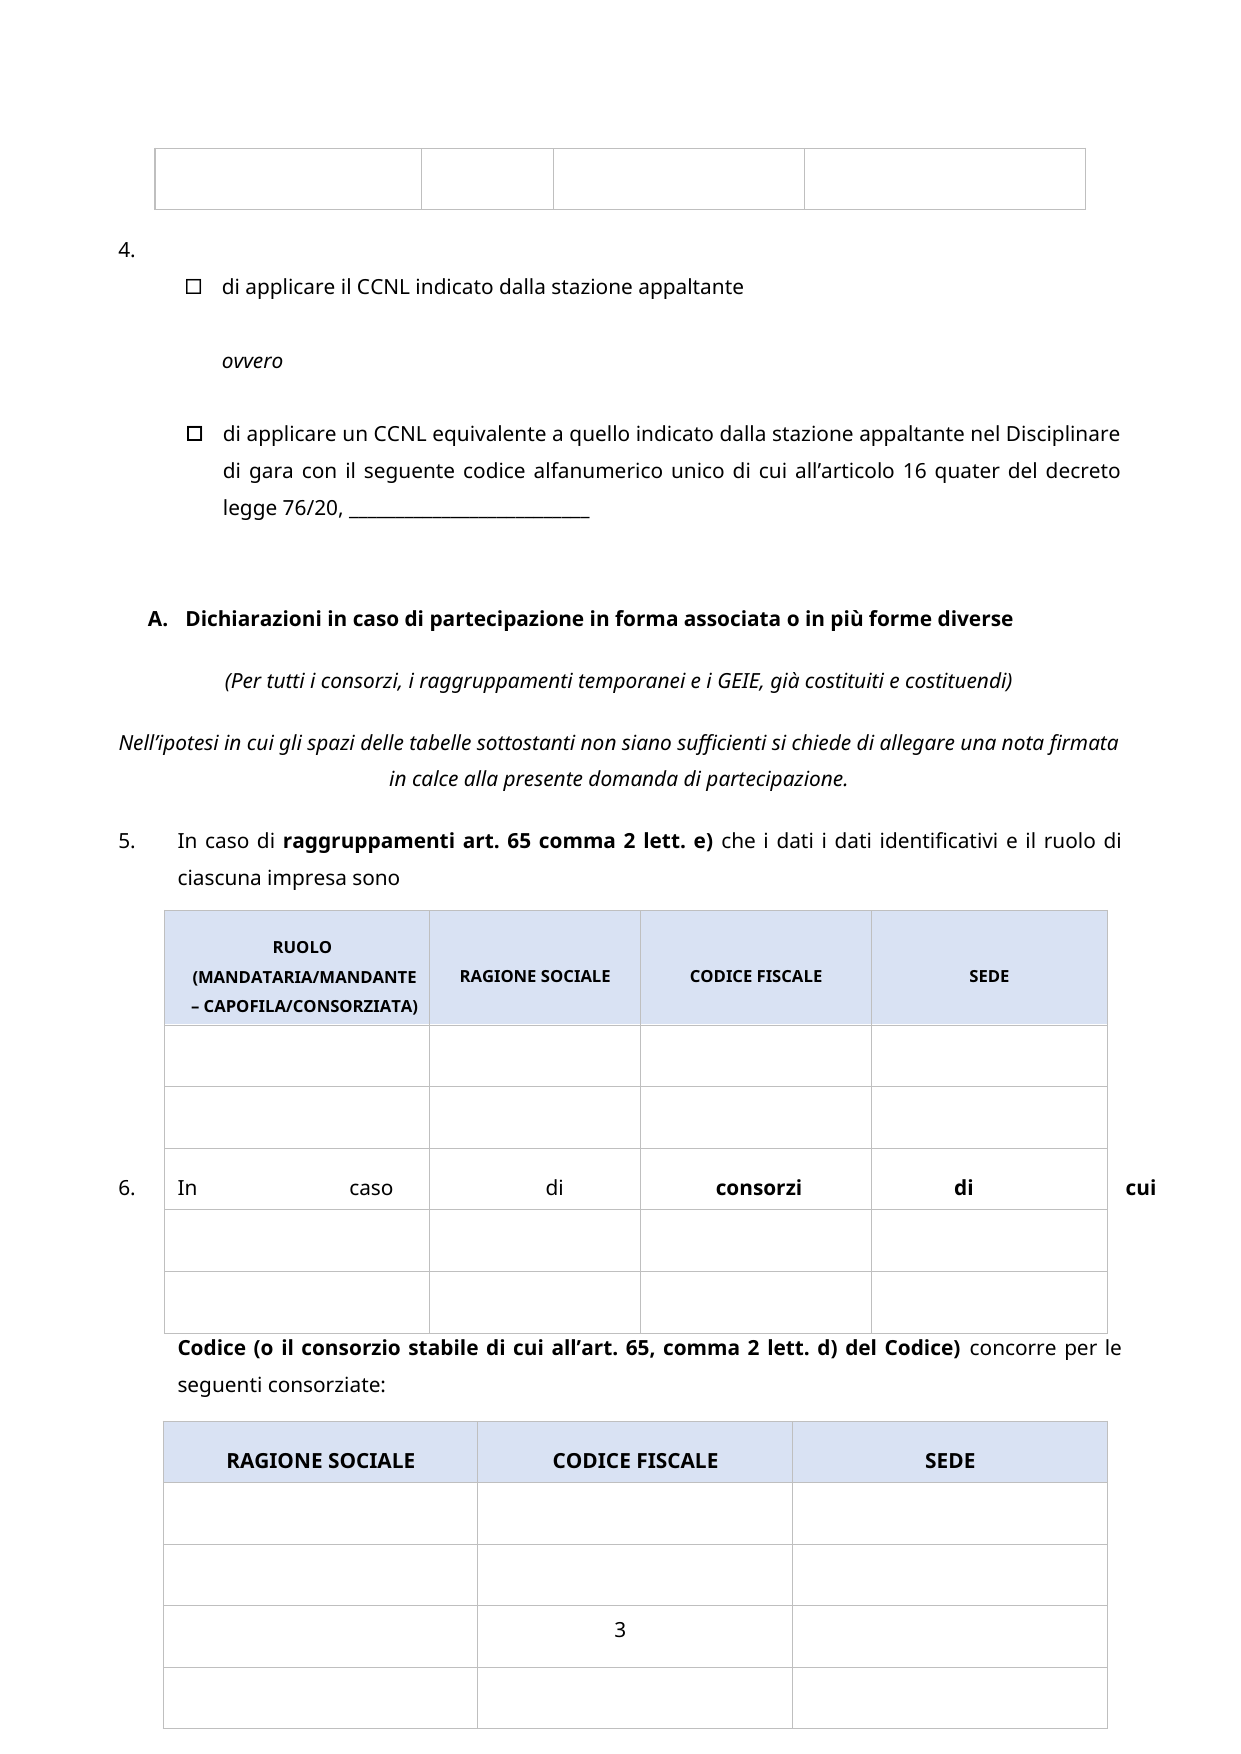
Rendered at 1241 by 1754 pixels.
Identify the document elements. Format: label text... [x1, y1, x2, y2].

table_cell [430, 1149, 640, 1209]
table_cell [641, 1272, 871, 1332]
table_cell [641, 1026, 871, 1086]
table_header SEDE [793, 1422, 1107, 1482]
table_cell [165, 1149, 429, 1209]
table_cell [805, 149, 1085, 209]
table_cell [430, 1272, 640, 1332]
table_cell [164, 1606, 477, 1667]
table_cell [164, 1483, 477, 1544]
list In caso di consorzi di cui all’art. 65, comma 2 lett. b), c) e d), del Codice, che il consorzio di cooperative e imprese artigiane di cui all’art. 65, comma 2 lett. b) e c) del Codice (o il consorzio stabile di cui all’art. 65, comma 2 lett. d) del Codice) concorre per le seguenti consorziate: [118, 1173, 1122, 1399]
table_cell [478, 1606, 792, 1667]
table_header RAGIONE SOCIALE [164, 1422, 477, 1482]
table_cell [872, 1149, 1107, 1209]
table_cell [422, 149, 553, 209]
list di applicare il CCNL indicato dalla stazione appaltante [184, 272, 1122, 301]
table_cell [641, 1149, 871, 1209]
table_cell [430, 1087, 640, 1148]
table_cell [430, 1210, 640, 1271]
table_cell [478, 1668, 792, 1728]
table_cell [165, 1026, 429, 1086]
table_header RUOLO (MANDATARIA/MANDANTE – CAPOFILA/CONSORZIATA) [165, 911, 429, 1024]
table_cell [872, 1272, 1107, 1332]
table_cell [164, 1668, 477, 1728]
text Nell’ipotesi in cui gli spazi delle tabelle sottostanti non siano sufficienti si chiede di allegare una nota firmata in calce alla presente domanda di partecipazione. [118, 728, 1122, 793]
table_cell [793, 1545, 1107, 1605]
list di applicare un CCNL equivalente a quello indicato dalla stazione appaltante nel Disciplinare di gara con il seguente codice alfanumerico unico di cui all’articolo 16 quater del decreto legge 76/20, __________________________ [185, 419, 1122, 522]
table_cell [872, 1026, 1107, 1086]
table_header SEDE [872, 911, 1107, 1024]
table_cell [165, 1272, 429, 1332]
table_header CODICE FISCALE [478, 1422, 792, 1482]
list ovvero [222, 346, 1122, 374]
table_cell [164, 1545, 477, 1605]
table_cell [641, 1087, 871, 1148]
table_cell [554, 149, 804, 209]
table_cell [793, 1606, 1107, 1667]
table_cell [430, 1026, 640, 1086]
table_cell [165, 1087, 429, 1148]
table_cell [478, 1483, 792, 1544]
table_cell [165, 1210, 429, 1271]
list In caso di raggruppamenti art. 65 comma 2 lett. e) che i dati i dati identificativi e il ruolo di ciascuna impresa sono [118, 826, 1122, 892]
table_header CODICE FISCALE [641, 911, 871, 1024]
table_header RAGIONE SOCIALE [430, 911, 640, 1024]
text (Per tutti i consorzi, i raggruppamenti temporanei e i GEIE, già costituiti e costituendi) [118, 666, 1122, 694]
list Dichiarazioni in caso di partecipazione in forma associata o in più forme diverse [148, 604, 1122, 632]
table_cell [478, 1545, 792, 1605]
table_cell [641, 1210, 871, 1271]
table_cell [793, 1483, 1107, 1544]
table_cell [872, 1087, 1107, 1148]
table_cell [872, 1210, 1107, 1271]
table_cell [793, 1668, 1107, 1728]
table_cell [156, 149, 421, 209]
